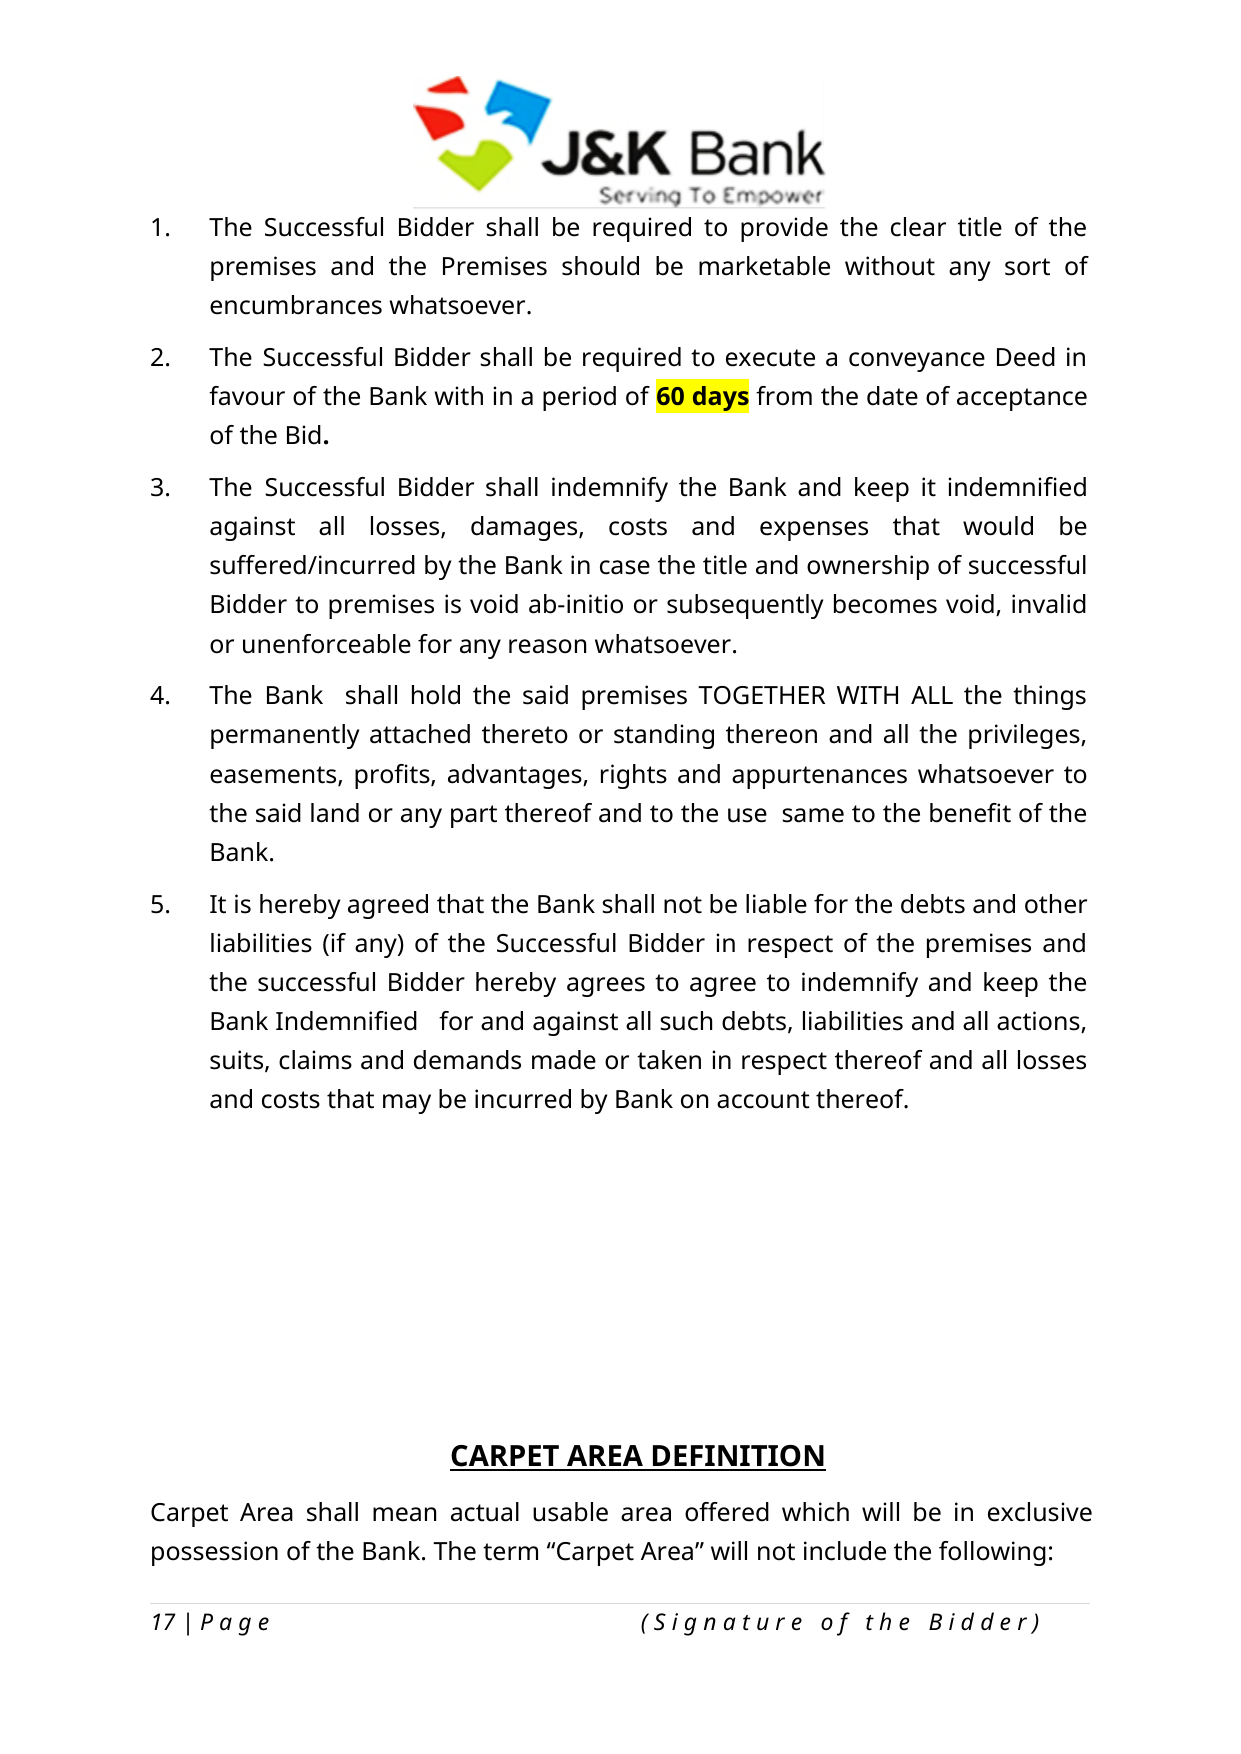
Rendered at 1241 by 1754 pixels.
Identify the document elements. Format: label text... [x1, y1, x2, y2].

list The Successful Bidder shall be required to provide the clear title of the premises and the Premises should be marketable without any sort of encumbrances whatsoever. [150, 209, 1088, 322]
list Carpet Area shall mean actual usable area offered which will be in exclusive possession of the Bank. The term “Carpet Area” will not include the following: [150, 1494, 1095, 1568]
picture [413, 76, 828, 210]
text CARPET AREA DEFINITION [150, 1435, 1090, 1475]
list The Successful Bidder shall be required to execute a conveyance Deed in favour of the Bank with in a period of 60 days from the date of acceptance of the Bid. [150, 339, 1088, 452]
list The Bank shall hold the said premises TOGETHER WITH ALL the things permanently attached thereto or standing thereon and all the privileges, easements, profits, advantages, rights and appurtenances whatsoever to the said land or any part thereof and to the use same to the benefit of the Bank. [150, 678, 1088, 869]
list It is hereby agreed that the Bank shall not be liable for the debts and other liabilities (if any) of the Successful Bidder in respect of the premises and the successful Bidder hereby agrees to agree to indemnify and keep the Bank Indemnified for and against all such debts, liabilities and all actions, suits, claims and demands made or taken in respect thereof and all losses and costs that may be incurred by Bank on account thereof. [150, 886, 1088, 1116]
list The Successful Bidder shall indemnify the Bank and keep it indemnified against all losses, damages, costs and expenses that would be suffered/incurred by the Bank in case the title and ownership of successful Bidder to premises is void ab-initio or subsequently becomes void, invalid or unenforceable for any reason whatsoever. [150, 469, 1088, 660]
